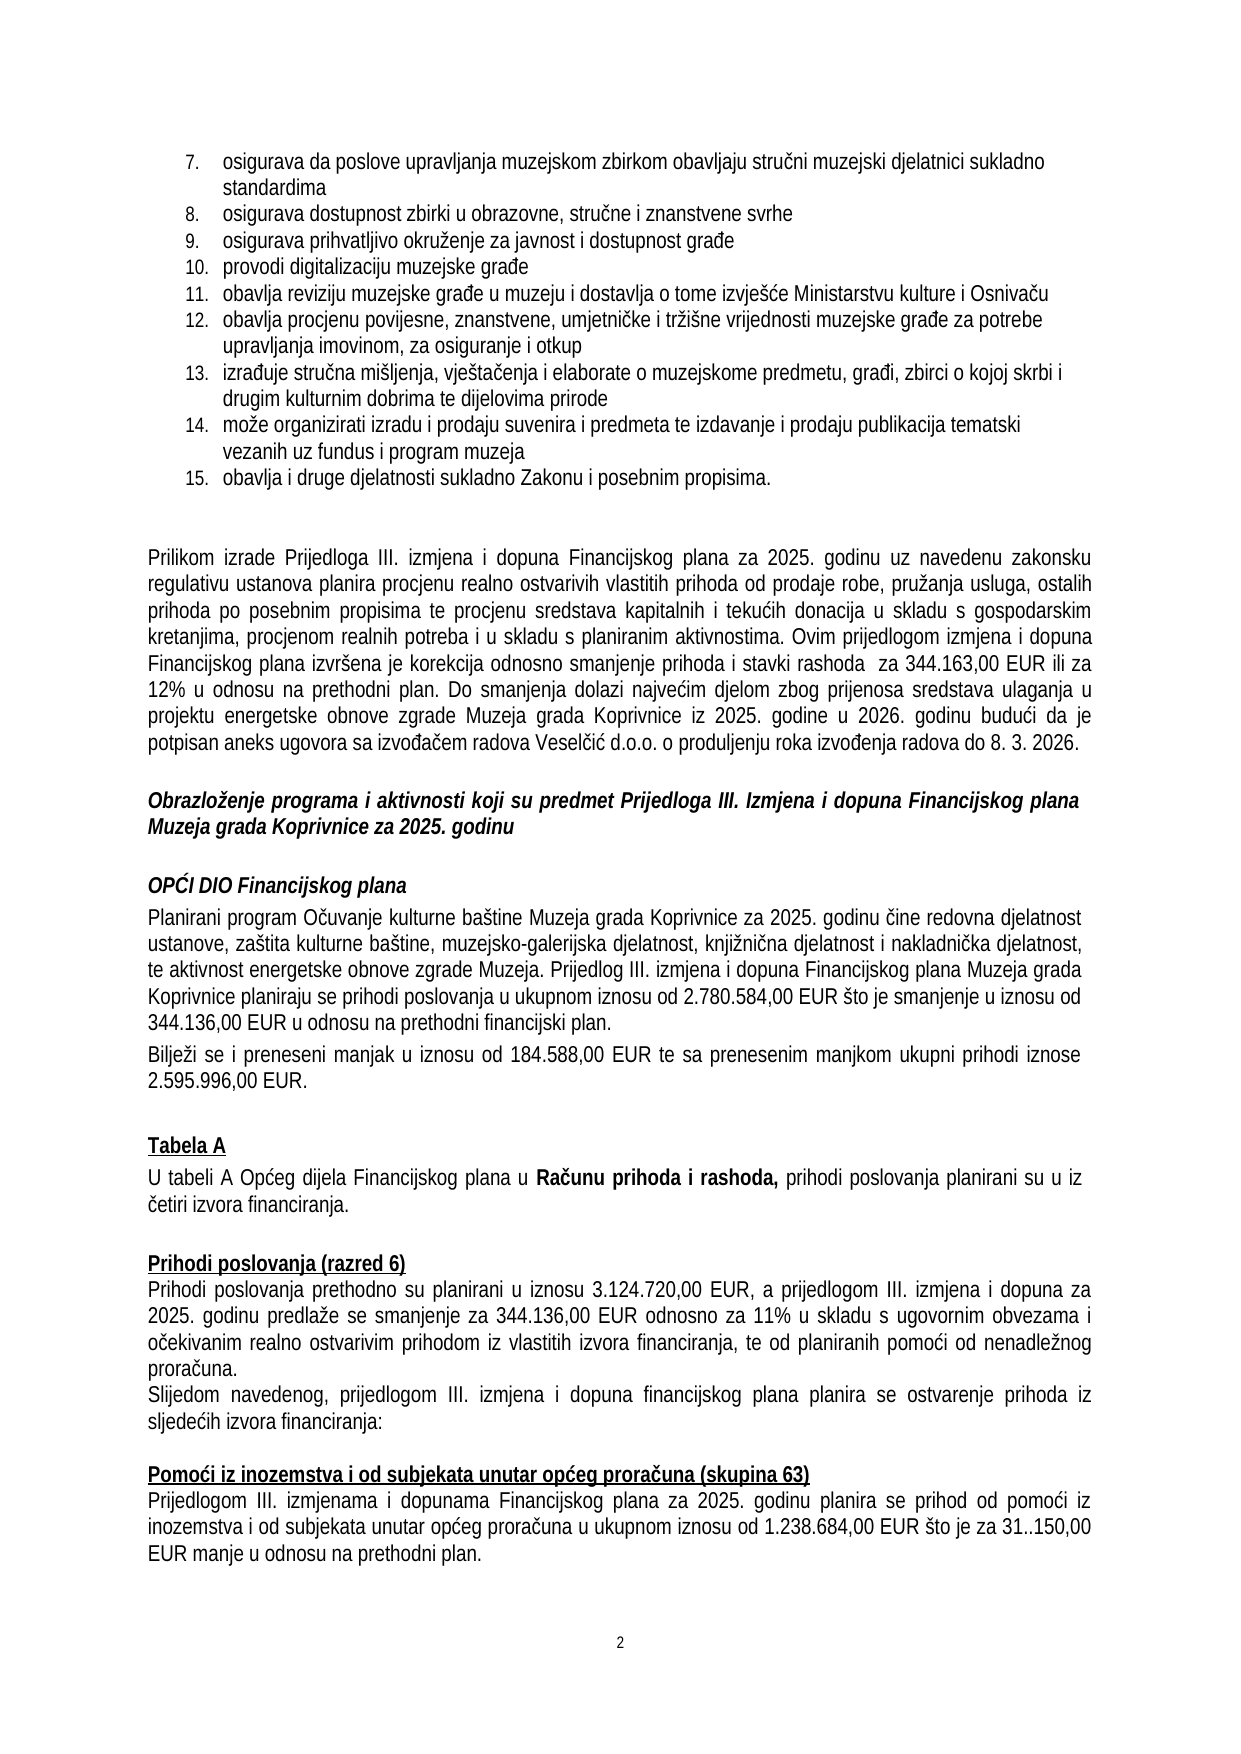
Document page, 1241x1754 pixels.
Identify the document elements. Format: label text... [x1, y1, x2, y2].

text Prijedlogom III. izmjenama i dopunama Financijskog plana za 2025. godinu planira se prihod od pomoći iz inozemstva i od subjekata unutar općeg proračuna u ukupnom iznosu od 1.238.684,00 EUR što je za 31..150,00 EUR manje u odnosu na prethodni plan. [148, 1487, 1092, 1566]
text Prihodi poslovanja prethodno su planirani u iznosu 3.124.720,00 EUR, a prijedlogom III. izmjena i dopuna za 2025. godinu predlaže se smanjenje za 344.136,00 EUR odnosno za 11% u skladu s ugovornim obvezama i očekivanim realno ostvarivim prihodom iz vlastitih izvora financiranja, te od planiranih pomoći od nenadležnog proračuna. [148, 1276, 1092, 1381]
subtitle Tabela A [148, 1133, 1082, 1159]
list provodi digitalizaciju muzejske građe [185, 253, 1082, 279]
subtitle Obrazloženje programa i aktivnosti koji su predmet Prijedloga III. Izmjena i dopuna Financijskog plana Muzeja grada Koprivnice za 2025. godinu [148, 787, 1082, 840]
list osigurava da poslove upravljanja muzejskom zbirkom obavljaju stručni muzejski djelatnici sukladno standardima [185, 148, 1082, 200]
list izrađuje stručna mišljenja, vještačenja i elaborate o muzejskome predmetu, građi, zbirci o kojoj skrbi i drugim kulturnim dobrima te dijelovima prirode [185, 358, 1082, 411]
subtitle Bilježi se i preneseni manjak u iznosu od 184.588,00 EUR te sa prenesenim manjkom ukupni prihodi iznose 2.595.996,00 EUR. [148, 1042, 1082, 1094]
subtitle U tabeli A Općeg dijela Financijskog plana u Računu prihoda i rashoda, prihodi poslovanja planirani su u iz četiri izvora financiranja. [148, 1165, 1082, 1217]
list osigurava dostupnost zbirki u obrazovne, stručne i znanstvene svrhe [185, 200, 1082, 227]
text Slijedom navedenog, prijedlogom III. izmjena i dopuna financijskog plana planira se ostvarenje prihoda iz sljedećih izvora financiranja: [148, 1381, 1092, 1434]
text OPĆI DIO Financijskog plana [148, 872, 1082, 898]
text Prihodi poslovanja (razred 6) [148, 1250, 1092, 1276]
list obavlja procjenu povijesne, znanstvene, umjetničke i tržišne vrijednosti muzejske građe za potrebe upravljanja imovinom, za osiguranje i otkup [185, 306, 1082, 358]
subtitle Planirani program Očuvanje kulturne baštine Muzeja grada Koprivnice za 2025. godinu čine redovna djelatnost ustanove, zaštita kulturne baštine, muzejsko-galerijska djelatnost, knjižnična djelatnost i nakladnička djelatnost, te aktivnost energetske obnove zgrade Muzeja. Prijedlog III. izmjena i dopuna Financijskog plana Muzeja grada Koprivnice planiraju se prihodi poslovanja u ukupnom iznosu od 2.780.584,00 EUR što je smanjenje u iznosu od 344.136,00 EUR u odnosu na prethodni financijski plan. [148, 904, 1082, 1036]
text Prilikom izrade Prijedloga III. izmjena i dopuna Financijskog plana za 2025. godinu uz navedenu zakonsku regulativu ustanova planira procjenu realno ostvarivih vlastitih prihoda od prodaje robe, pružanja usluga, ostalih prihoda po posebnim propisima te procjenu sredstava kapitalnih i tekućih donacija u skladu s gospodarskim kretanjima, procjenom realnih potreba i u skladu s planiranim aktivnostima. Ovim prijedlogom izmjena i dopuna Financijskog plana izvršena je korekcija odnosno smanjenje prihoda i stavki rashoda za 344.163,00 EUR ili za 12% u odnosu na prethodni plan. Do smanjenja dolazi najvećim djelom zbog prijenosa sredstava ulaganja u projektu energetske obnove zgrade Muzeja grada Koprivnice iz 2025. godine u 2026. godinu budući da je potpisan aneks ugovora sa izvođačem radova Veselčić d.o.o. o produljenju roka izvođenja radova do 8. 3. 2026. [148, 544, 1092, 755]
list može organizirati izradu i prodaju suvenira i predmeta te izdavanje i prodaju publikacija tematski vezanih uz fundus i program muzeja [185, 411, 1082, 464]
list osigurava prihvatljivo okruženje za javnost i dostupnost građe [185, 227, 1082, 253]
list obavlja i druge djelatnosti sukladno Zakonu i posebnim propisima. [185, 464, 1082, 490]
text Pomoći iz inozemstva i od subjekata unutar općeg proračuna (skupina 63) [148, 1461, 1092, 1487]
list obavlja reviziju muzejske građe u muzeju i dostavlja o tome izvješće Ministarstvu kulture i Osnivaču [185, 279, 1082, 306]
